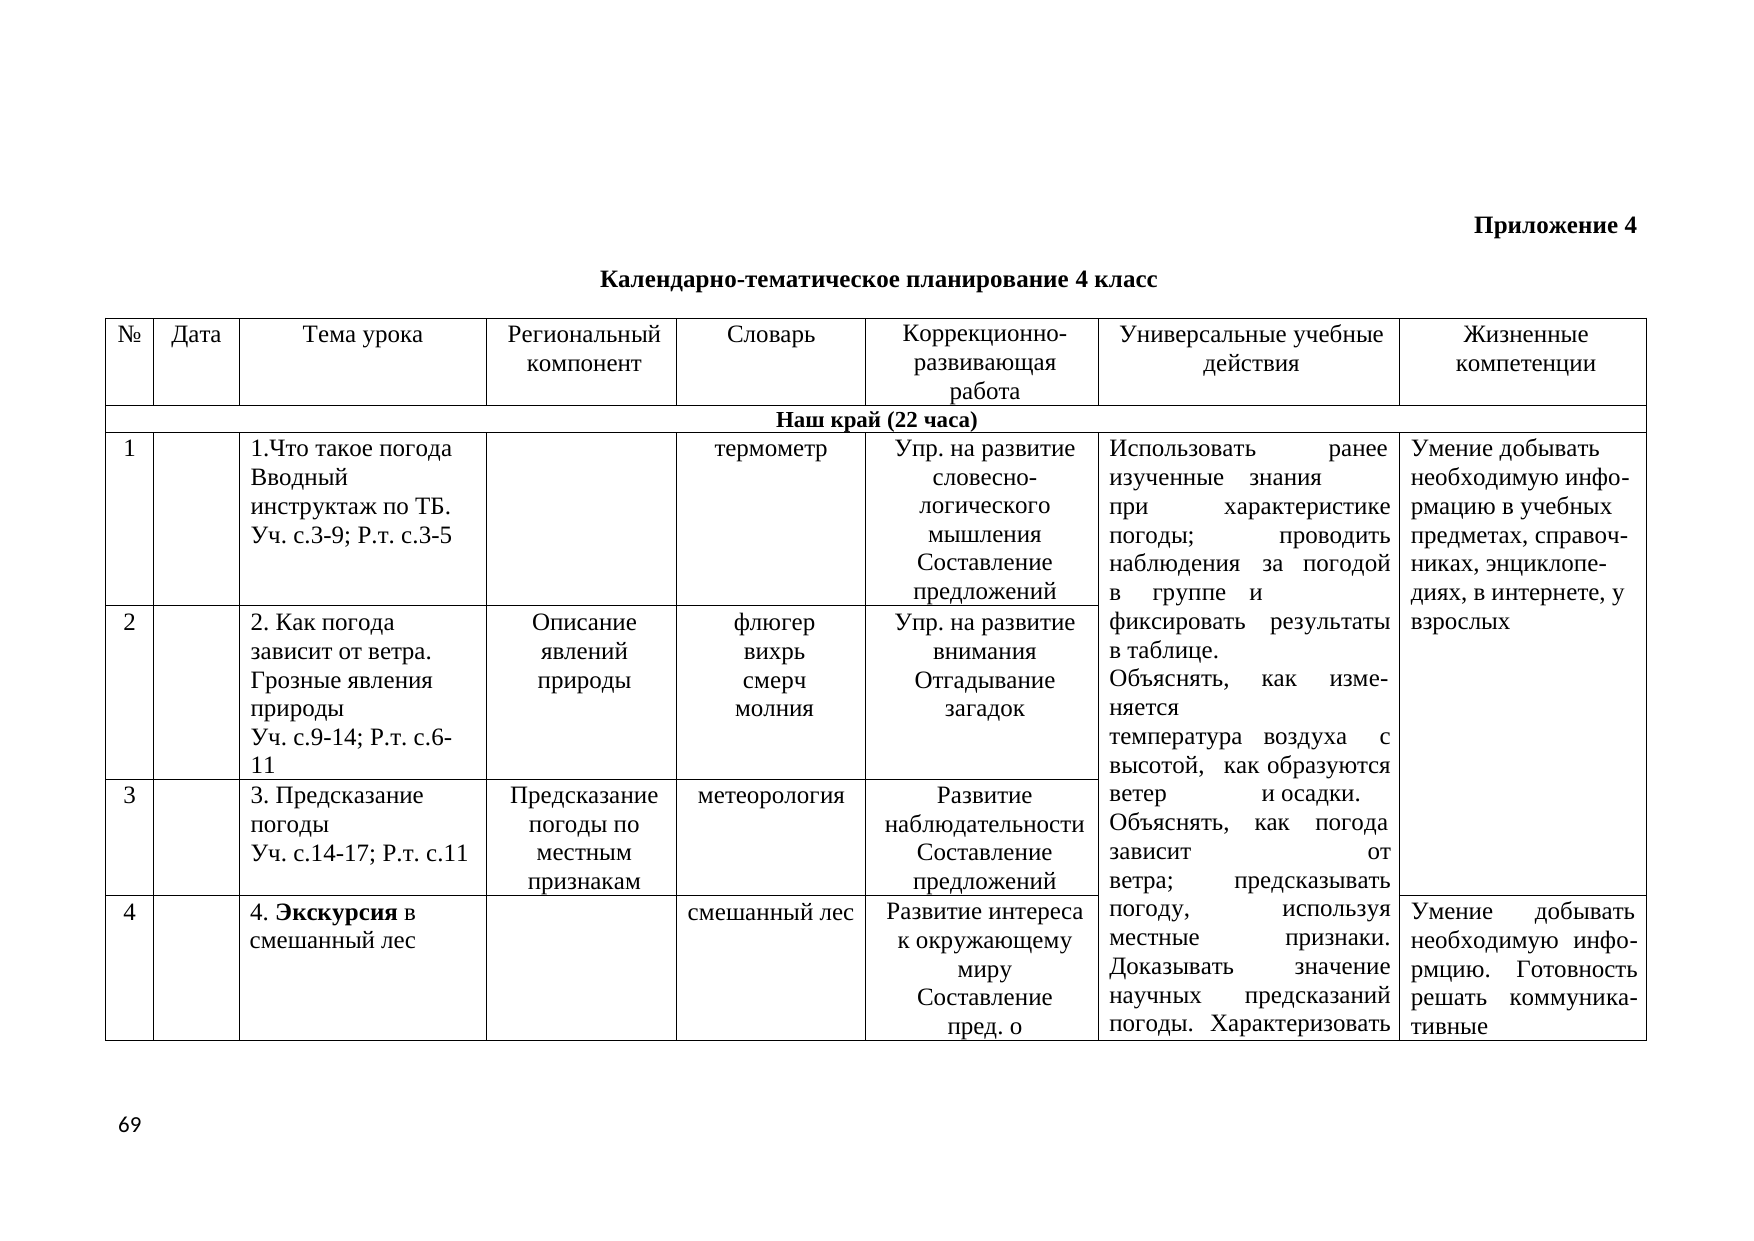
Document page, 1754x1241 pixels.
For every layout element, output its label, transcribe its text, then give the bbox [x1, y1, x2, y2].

table_cell Упр. на развитие словесно-логического мышления Составление предложений [866, 433, 1098, 605]
table_cell смешанный лес [677, 896, 865, 1040]
table_cell [154, 896, 239, 1040]
table_header Дата [154, 319, 239, 404]
table_header Тема урока [240, 319, 486, 404]
table_cell Упр. на развитие внимания Отгадывание загадок [866, 606, 1098, 779]
table_cell Умение добывать необходимую инфо-рмцию. Готовность решать коммуника-тивные задачи, [1400, 896, 1646, 1040]
table_cell термометр [677, 433, 865, 605]
table_cell Описание явлений природы [487, 606, 676, 779]
table_cell Наш край (22 часа) [106, 406, 1646, 432]
table_cell Умение добывать необходимую инфо-рмацию в учебных предметах, справоч-никах, энциклопе-диях, в интернете, у взрослых [1400, 433, 1646, 895]
table_header Универсальные учебные действия [1099, 319, 1399, 404]
table_cell флюгер вихрь смерч молния [677, 606, 865, 779]
table_cell [154, 606, 239, 779]
text Приложение 4 [1474, 211, 1667, 239]
text Календарно-тематическое планирование 4 класс [600, 264, 1667, 293]
table_cell Использовать ранее изученные знания при характеристике погоды; проводить наблюдения за погодой в группе и фиксировать результаты в таблице. Объяснять, как изме-няется температура воздуха с высотой, как образуются ветер и осадки. Объяснять, как погода зависит от ветра; предсказывать погоду, используя местные признаки. Доказывать значение научных предсказаний погоды. Характеризовать погоду по результатам наблю- [1099, 433, 1399, 1040]
table_cell Предсказание погоды по местным признакам [487, 780, 676, 895]
table_cell метеорология [677, 780, 865, 895]
table_header № [106, 319, 153, 404]
table_cell 4. Экскурсия в смешанный лес [240, 896, 486, 1040]
text 69 [118, 1110, 1667, 1138]
table_cell Развитие наблюдательности Составление предложений [866, 780, 1098, 895]
table_cell 2 [106, 606, 153, 779]
table_cell [487, 896, 676, 1040]
table_header Региональный компонент [487, 319, 676, 404]
table_cell [487, 433, 676, 605]
table_header Коррекционно-развивающая работа [866, 319, 1098, 404]
table_cell 4 [106, 896, 153, 1040]
table_cell [154, 433, 239, 605]
table_cell 1 [106, 433, 153, 605]
table_cell 3. Предсказание погоды Уч. с.14-17; Р.т. с.11 [240, 780, 486, 895]
table_header Словарь [677, 319, 865, 404]
table_cell Развитие интереса к окружающему миру Составление пред. о [866, 896, 1098, 1040]
table_cell 3 [106, 780, 153, 895]
table_header Жизненные компетенции [1400, 319, 1646, 404]
table_cell 1.Что такое погода Вводный инструктаж по ТБ. Уч. с.3-9; Р.т. с.3-5 [240, 433, 486, 605]
table_cell 2. Как погода зависит от ветра. Грозные явления природы Уч. с.9-14; Р.т. с.6-11 [240, 606, 486, 779]
table_cell [154, 780, 239, 895]
